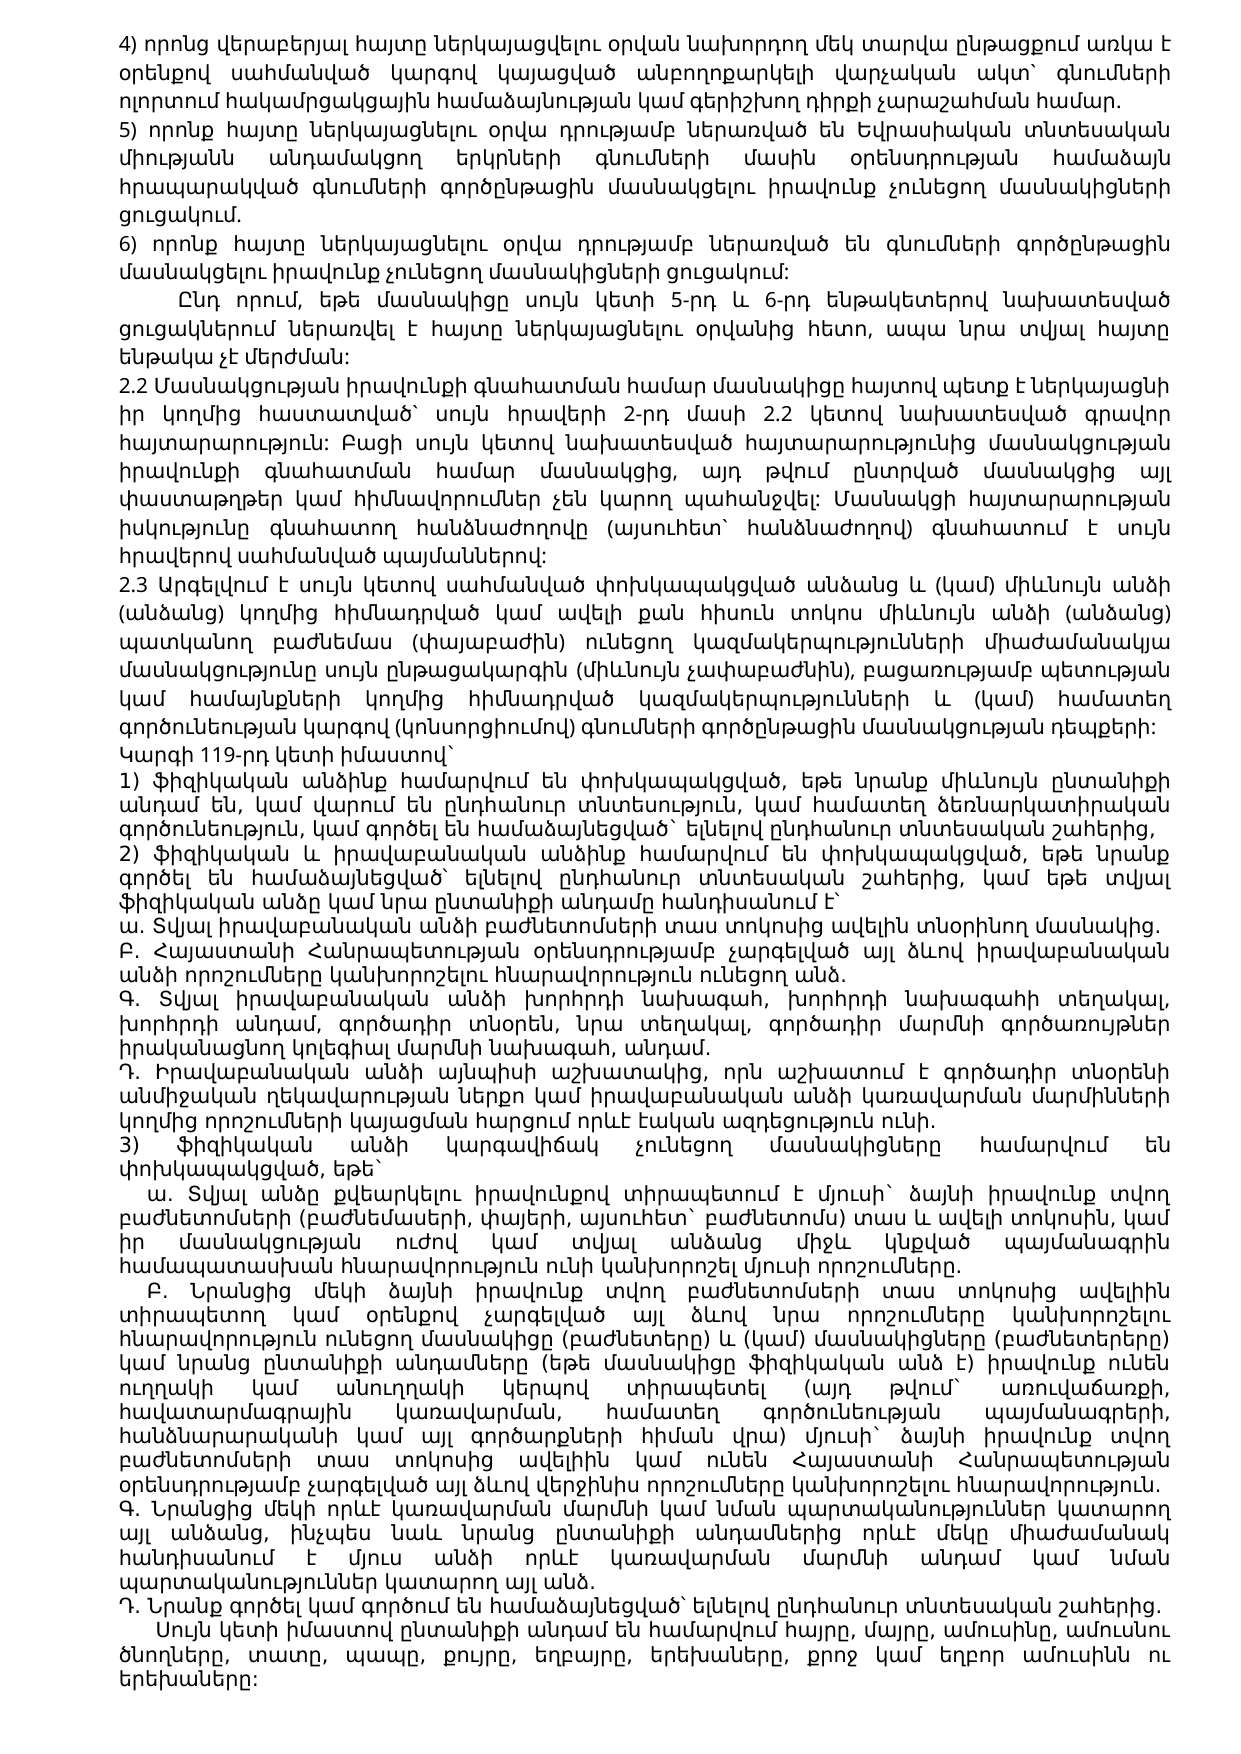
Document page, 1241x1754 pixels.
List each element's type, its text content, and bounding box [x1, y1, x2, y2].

text ա. Տվյալ անձը քվեարկելու իրավունքով տիրապետում է մյուսի` ձայնի իրավունք տվող բաժնետոմսերի (բաժնեմասերի, փայերի, այսուհետ` բաժնետոմս) տաս և ավելի տոկոսին, կամ իր մասնակցության ուժով կամ տվյալ անձանց միջև կնքված պայմանագրին համապատասխան հնարավորություն ունի կանխորոշել մյուսի որոշումները. [118, 1182, 1171, 1279]
text Ընդ որում, եթե մասնակիցը սույն կետի 5-րդ և 6-րդ ենթակետերով նախատեսված ցուցակներում ներառվել է հայտը ներկայացնելու օրվանից հետո, ապա նրա տվյալ հայտը ենթակա չէ մերժման: [118, 286, 1171, 371]
text Բ. Հայաստանի Հանրապետության օրենսդրությամբ չարգելված այլ ձևով իրավաբանական անձի որոշումները կանխորոշելու հնարավորություն ունեցող անձ. [118, 939, 1171, 987]
text Կարգի 119-րդ կետի իմաստով` [118, 741, 1171, 769]
text Սույն կետի իմաստով ընտանիքի անդամ են համարվում հայրը, մայրը, ամուսինը, ամուսնու ծնողները, տատը, պապը, քույրը, եղբայրը, երեխաները, քրոջ կամ եղբոր ամուսինն ու երեխաները: [118, 1618, 1171, 1691]
text 4) որոնց վերաբերյալ հայտը ներկայացվելու օրվան նախորդող մեկ տարվա ընթացքում առկա է օրենքով սահմանված կարգով կայացված անբողոքարկելի վարչական ակտ` գնումների ոլորտում հակամրցակցային համաձայնության կամ գերիշխող դիրքի չարաշահման համար. [118, 29, 1171, 115]
text 5) որոնք հայտը ներկայացնելու օրվա դրությամբ ներառված են Եվրասիական տնտեսական միությանն անդամակցող երկրների գնումների մասին օրենսդրության համաձայն հրապարակված գնումների գործընթացին մասնակցելու իրավունք չունեցող մասնակիցների ցուցակում. [118, 115, 1171, 229]
text 3) ֆիզիկական անձի կարգավիճակ չունեցող մասնակիցները համարվում են փոխկապակցված, եթե` [118, 1133, 1171, 1182]
text 1) ֆիզիկական անձինք համարվում են փոխկապակցված, եթե նրանք միևնույն ընտանիքի անդամ են, կամ վարում են ընդհանուր տնտեսություն, կամ համատեղ ձեռնարկատիրական գործունեություն, կամ գործել են համաձայնեցված` ելնելով ընդհանուր տնտեսական շահերից, [118, 769, 1171, 842]
text 6) որոնք հայտը ներկայացնելու օրվա դրությամբ ներառված են գնումների գործընթացին մասնակցելու իրավունք չունեցող մասնակիցների ցուցակում: [118, 229, 1171, 286]
text 2.3 Արգելվում է սույն կետով սահմանված փոխկապակցված անձանց և (կամ) միևնույն անձի (անձանց) կողմից հիմնադրված կամ ավելի քան հիսուն տոկոս միևնույն անձի (անձանց) պատկանող բաժնեմաս (փայաբաժին) ունեցող կազմակերպությունների միաժամանակյա մասնակցությունը սույն ընթացակարգին (միևնույն չափաբաժնին), բացառությամբ պետության կամ համայնքների կողմից հիմնադրված կազմակերպությունների և (կամ) համատեղ գործունեության կարգով (կոնսորցիումով) գնումների գործընթացին մասնակցության դեպքերի: [118, 570, 1171, 741]
text 2.2 Մասնակցության իրավունքի գնահատման համար մասնակիցը հայտով պետք է ներկայացնի իր կողմից հաստատված` սույն հրավերի 2-րդ մասի 2.2 կետով նախատեսված գրավոր հայտարարություն: Բացի սույն կետով նախատեսված հայտարարությունից մասնակցության իրավունքի գնահատման համար մասնակցից, այդ թվում ընտրված մասնակցից այլ փաստաթղթեր կամ հիմնավորումներ չեն կարող պահանջվել: Մասնակցի հայտարարության իսկությունը գնահատող հանձնաժողովը (այսուհետ` հանձնաժողով) գնահատում է սույն հրավերով սահմանված պայմաններով: [118, 371, 1171, 570]
text Դ. Իրավաբանական անձի այնպիսի աշխատակից, որն աշխատում է գործադիր տնօրենի անմիջական ղեկավարության ներքո կամ իրավաբանական անձի կառավարման մարմինների կողմից որոշումների կայացման հարցում որևէ էական ազդեցություն ունի. [118, 1060, 1171, 1133]
text Գ. Տվյալ իրավաբանական անձի խորհրդի նախագահ, խորհրդի նախագահի տեղակալ, խորհրդի անդամ, գործադիր տնօրեն, նրա տեղակալ, գործադիր մարմնի գործառույթներ իրականացնող կոլեգիալ մարմնի նախագահ, անդամ. [118, 987, 1171, 1060]
text ա. Տվյալ իրավաբանական անձի բաժնետոմսերի տաս տոկոսից ավելին տնօրինող մասնակից. [118, 914, 1171, 939]
text Դ. Նրանք գործել կամ գործում են համաձայնեցված՝ ելնելով ընդհանուր տնտեսական շահերից. [118, 1594, 1171, 1618]
text Գ. Նրանցից մեկի որևէ կառավարման մարմնի կամ նման պարտականություններ կատարող այլ անձանց, ինչպես նաև նրանց ընտանիքի անդամներից որևէ մեկը միաժամանակ հանդիսանում է մյուս անձի որևէ կառավարման մարմնի անդամ կամ նման պարտականություններ կատարող այլ անձ. [118, 1497, 1171, 1594]
text Բ. Նրանցից մեկի ձայնի իրավունք տվող բաժնետոմսերի տաս տոկոսից ավելիին տիրապետող կամ օրենքով չարգելված այլ ձևով նրա որոշումները կանխորոշելու հնարավորություն ունեցող մասնակիցը (բաժնետերը) և (կամ) մասնակիցները (բաժնետերերը) կամ նրանց ընտանիքի անդամները (եթե մասնակիցը ֆիզիկական անձ է) իրավունք ունեն ուղղակի կամ անուղղակի կերպով տիրապետել (այդ թվում` առուվաճառքի, հավատարմագրային կառավարման, համատեղ գործունեության պայմանագրերի, հանձնարարականի կամ այլ գործարքների հիման վրա) մյուսի` ձայնի իրավունք տվող բաժնետոմսերի տաս տոկոսից ավելիին կամ ունեն Հայաստանի Հանրապետության օրենսդրությամբ չարգելված այլ ձևով վերջինիս որոշումները կանխորոշելու հնարավորություն. [118, 1279, 1171, 1497]
text 2) ֆիզիկական և իրավաբանական անձինք համարվում են փոխկապակցված, եթե նրանք գործել են համաձայնեցված՝ ելնելով ընդհանուր տնտեսական շահերից, կամ եթե տվյալ ֆիզիկական անձը կամ նրա ընտանիքի անդամը հանդիսանում է՝ [118, 842, 1171, 914]
